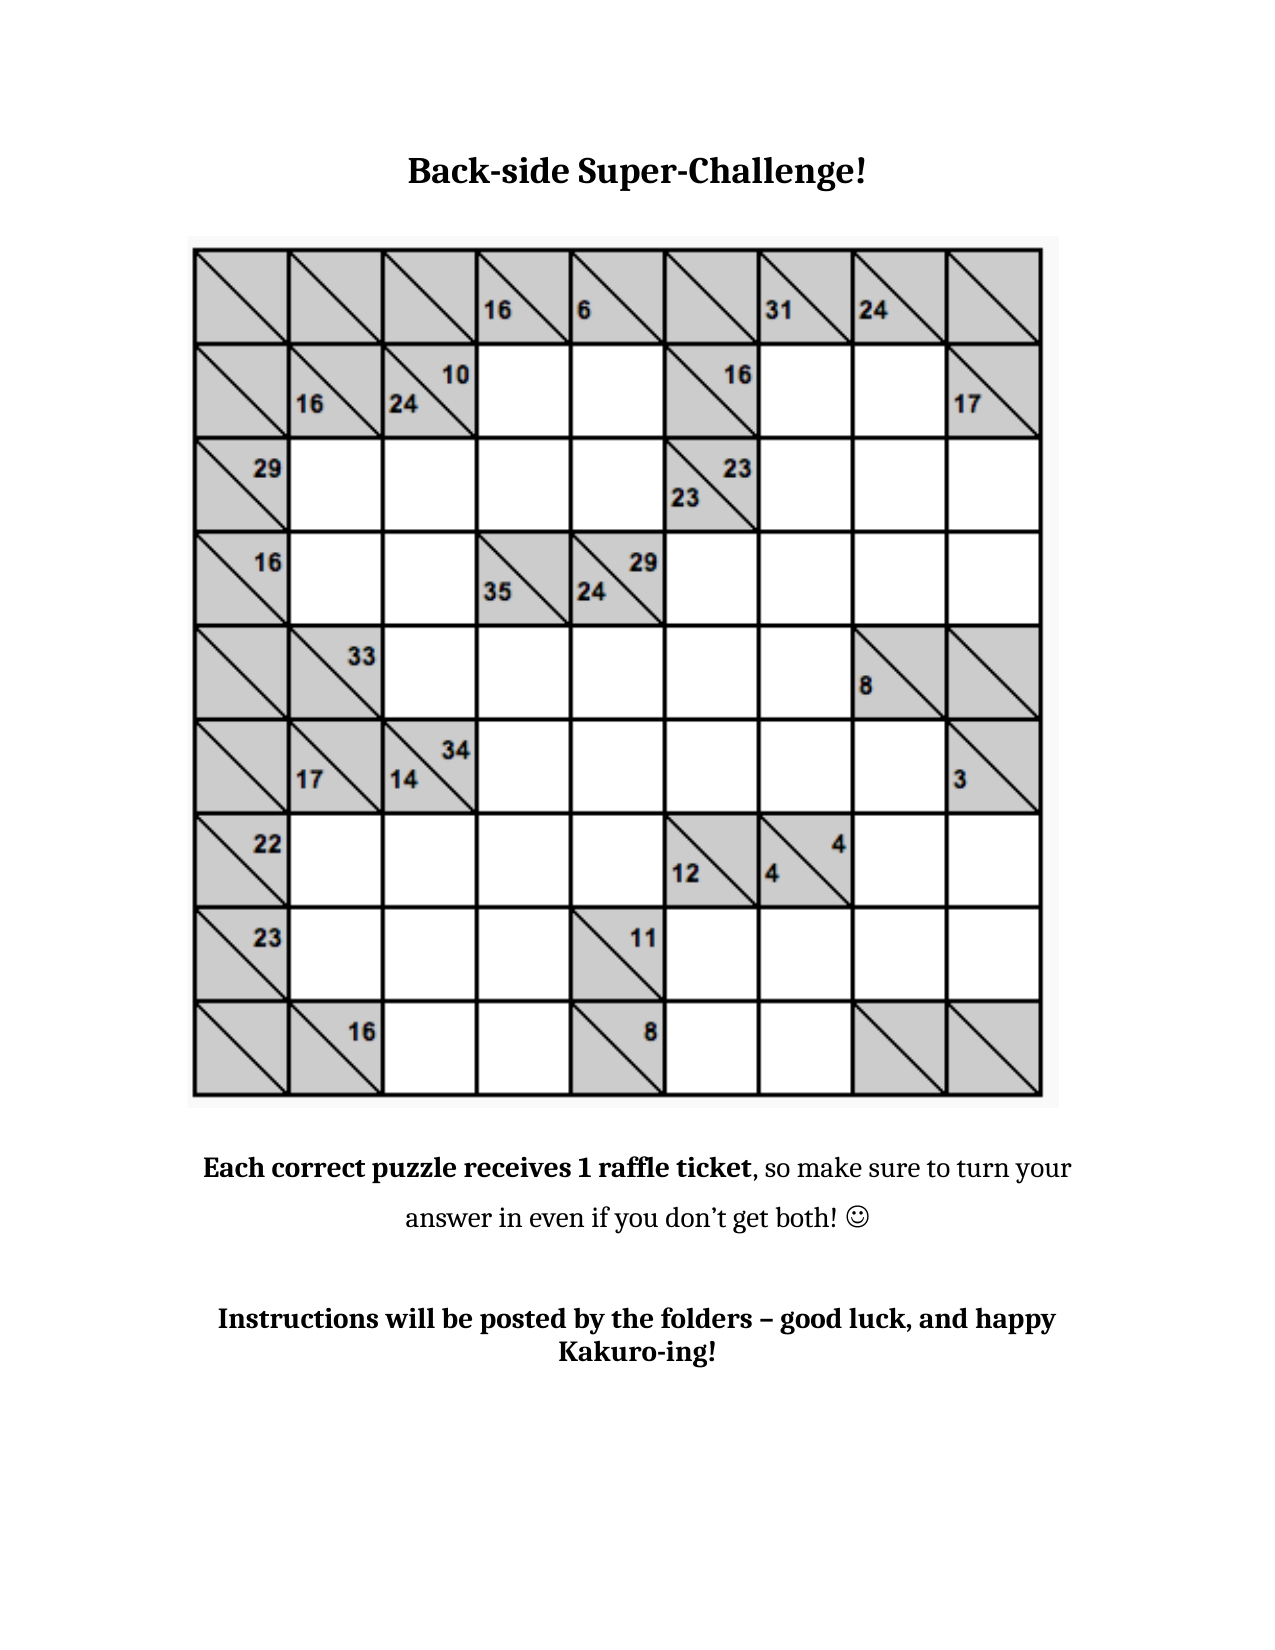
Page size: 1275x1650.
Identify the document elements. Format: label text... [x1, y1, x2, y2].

text Instructions will be posted by the folders – good luck, and happy Kakuro-ing! [187, 1302, 1087, 1369]
text Back-side Super-Challenge! [187, 150, 1087, 193]
text Each correct puzzle receives 1 raffle ticket, so make sure to turn your answer in even if you don’t get both! [187, 1151, 1087, 1235]
picture [187, 236, 1059, 1108]
